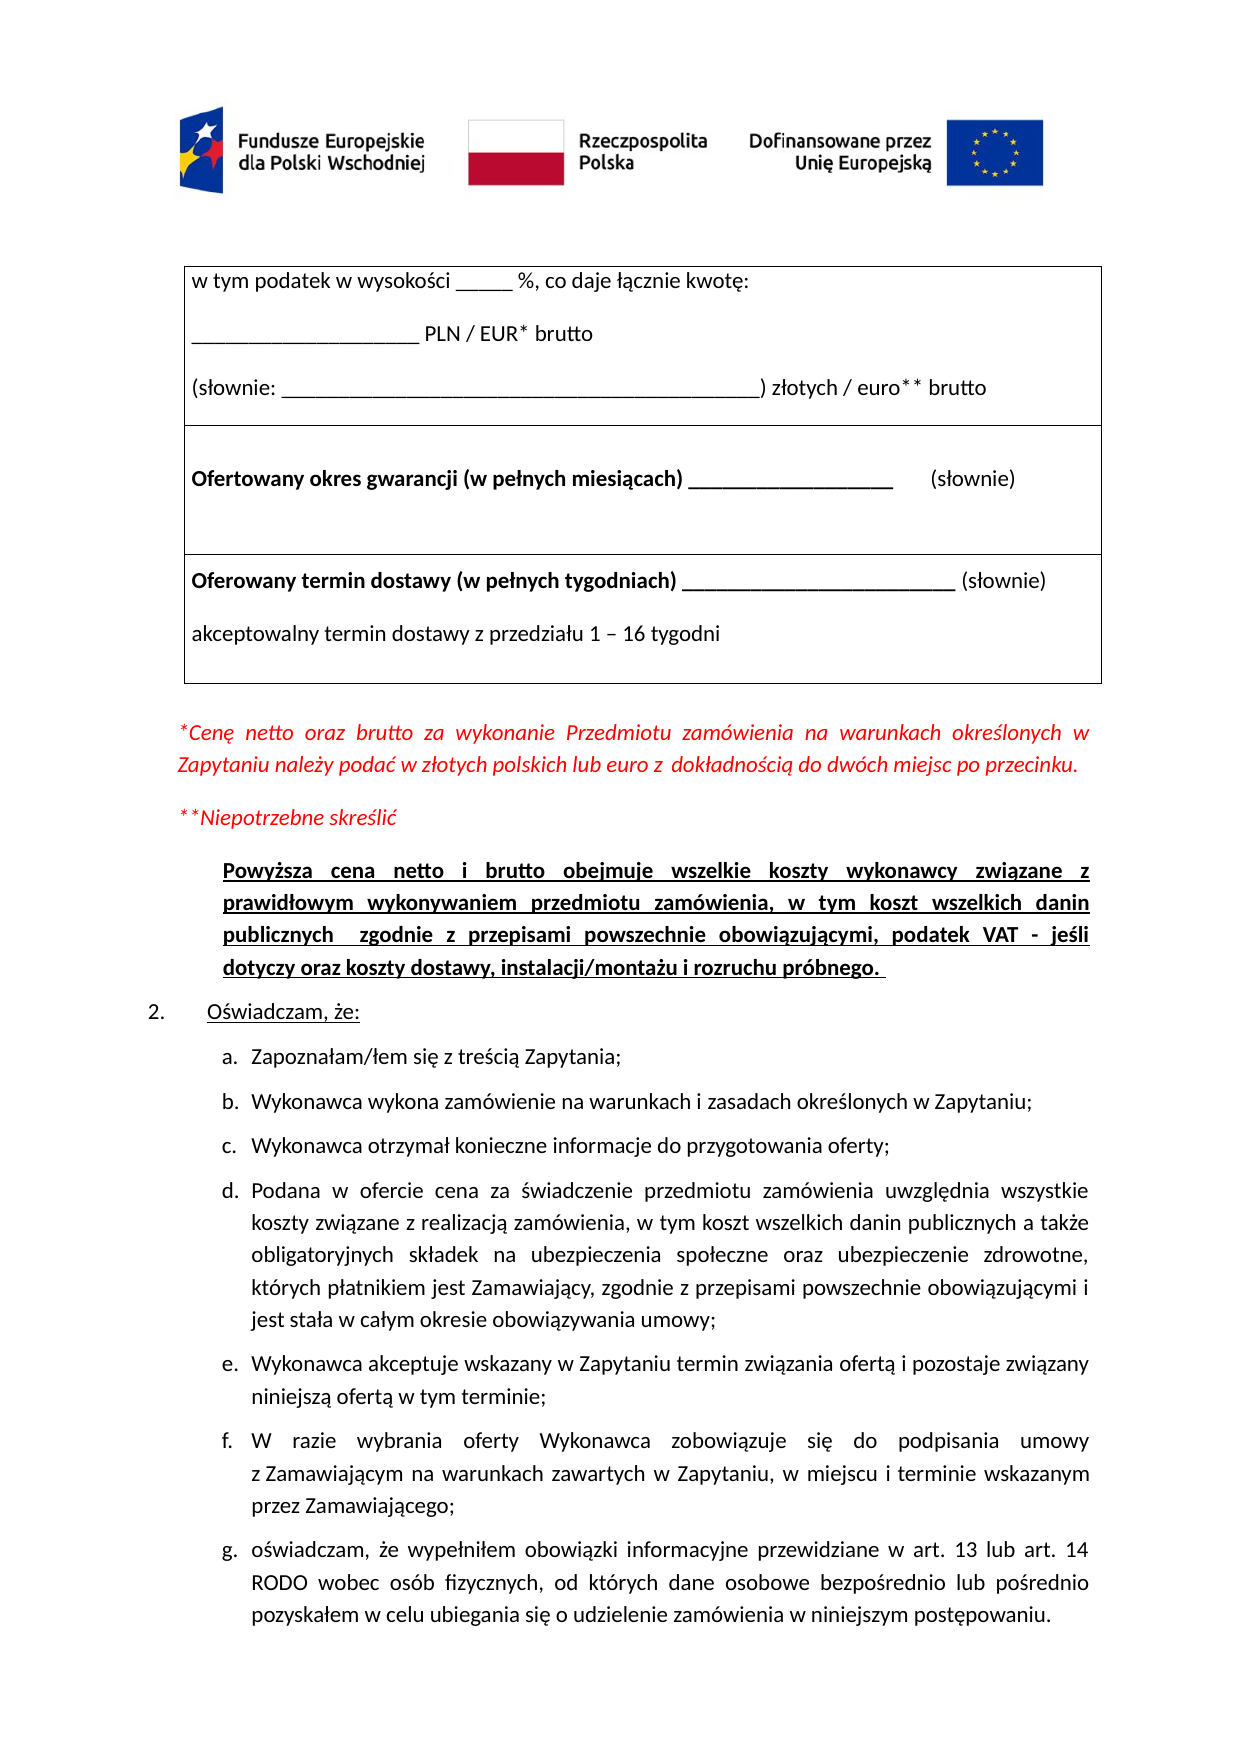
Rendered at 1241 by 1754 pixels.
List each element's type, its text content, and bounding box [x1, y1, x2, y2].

list Powyższa cena netto i brutto obejmuje wszelkie koszty wykonawcy związane z prawidłowym wykonywaniem przedmiotu zamówienia, w tym koszt wszelkich danin publicznych zgodnie z przepisami powszechnie obowiązującymi, podatek VAT - jeśli dotyczy oraz koszty dostawy, instalacji/montażu i rozruchu próbnego. [223, 856, 1090, 880]
list Oświadczam, że: [148, 997, 1090, 1025]
list oświadczam, że wypełniłem obowiązki informacyjne przewidziane w art. 13 lub art. 14 RODO wobec osób fizycznych, od których dane osobowe bezpośrednio lub pośrednio pozyskałem w celu ubiegania się o udzielenie zamówienia w niniejszym postępowaniu. [222, 1536, 1090, 1628]
list Wykonawca otrzymał konieczne informacje do przygotowania oferty; [222, 1131, 1090, 1159]
picture [148, 73, 1093, 213]
list Podana w ofercie cena za świadczenie przedmiotu zamówienia uwzględnia wszystkie koszty związane z realizacją zamówienia, w tym koszt wszelkich danin publicznych a także obligatoryjnych składek na ubezpieczenia społeczne oraz ubezpieczenie zdrowotne, których płatnikiem jest Zamawiający, zgodnie z przepisami powszechnie obowiązującymi i jest stała w całym okresie obowiązywania umowy; [222, 1176, 1090, 1333]
list Powyższa cena netto i brutto obejmuje wszelkie koszty wykonawcy związane z prawidłowym wykonywaniem przedmiotu zamówienia, w tym koszt wszelkich danin publicznych zgodnie z przepisami powszechnie obowiązującymi, podatek VAT - jeśli dotyczy oraz koszty dostawy, instalacji/montażu i rozruchu próbnego. [223, 914, 1090, 945]
table_cell Ofertowany okres gwarancji (w pełnych miesiącach) __________________ (słownie) [185, 426, 1101, 554]
text *Cenę netto oraz brutto za wykonanie Przedmiotu zamówienia na warunkach określonych w Zapytaniu należy podać w złotych polskich lub euro z dokładnością do dwóch miejsc po przecinku. [177, 718, 1093, 778]
text **Niepotrzebne skreślić [177, 803, 1093, 831]
list Wykonawca wykona zamówienie na warunkach i zasadach określonych w Zapytaniu; [222, 1087, 1090, 1115]
list W razie wybrania oferty Wykonawca zobowiązuje się do podpisania umowy z Zamawiającym na warunkach zawartych w Zapytaniu, w miejscu i terminie wskazanym przez Zamawiającego; [222, 1426, 1090, 1519]
list Zapoznałam/łem się z treścią Zapytania; [222, 1042, 1090, 1070]
table_cell Oferowany termin dostawy (w pełnych tygodniach) ________________________ (słownie) akceptowalny termin dostawy z przedziału 1 – 16 tygodni [185, 555, 1101, 683]
list Powyższa cena netto i brutto obejmuje wszelkie koszty wykonawcy związane z prawidłowym wykonywaniem przedmiotu zamówienia, w tym koszt wszelkich danin publicznych zgodnie z przepisami powszechnie obowiązującymi, podatek VAT - jeśli dotyczy oraz koszty dostawy, instalacji/montażu i rozruchu próbnego. [223, 946, 1090, 981]
list Wykonawca akceptuje wskazany w Zapytaniu termin związania ofertą i pozostaje związany niniejszą ofertą w tym terminie; [222, 1349, 1090, 1410]
list Powyższa cena netto i brutto obejmuje wszelkie koszty wykonawcy związane z prawidłowym wykonywaniem przedmiotu zamówienia, w tym koszt wszelkich danin publicznych zgodnie z przepisami powszechnie obowiązującymi, podatek VAT - jeśli dotyczy oraz koszty dostawy, instalacji/montażu i rozruchu próbnego. [223, 882, 1090, 912]
